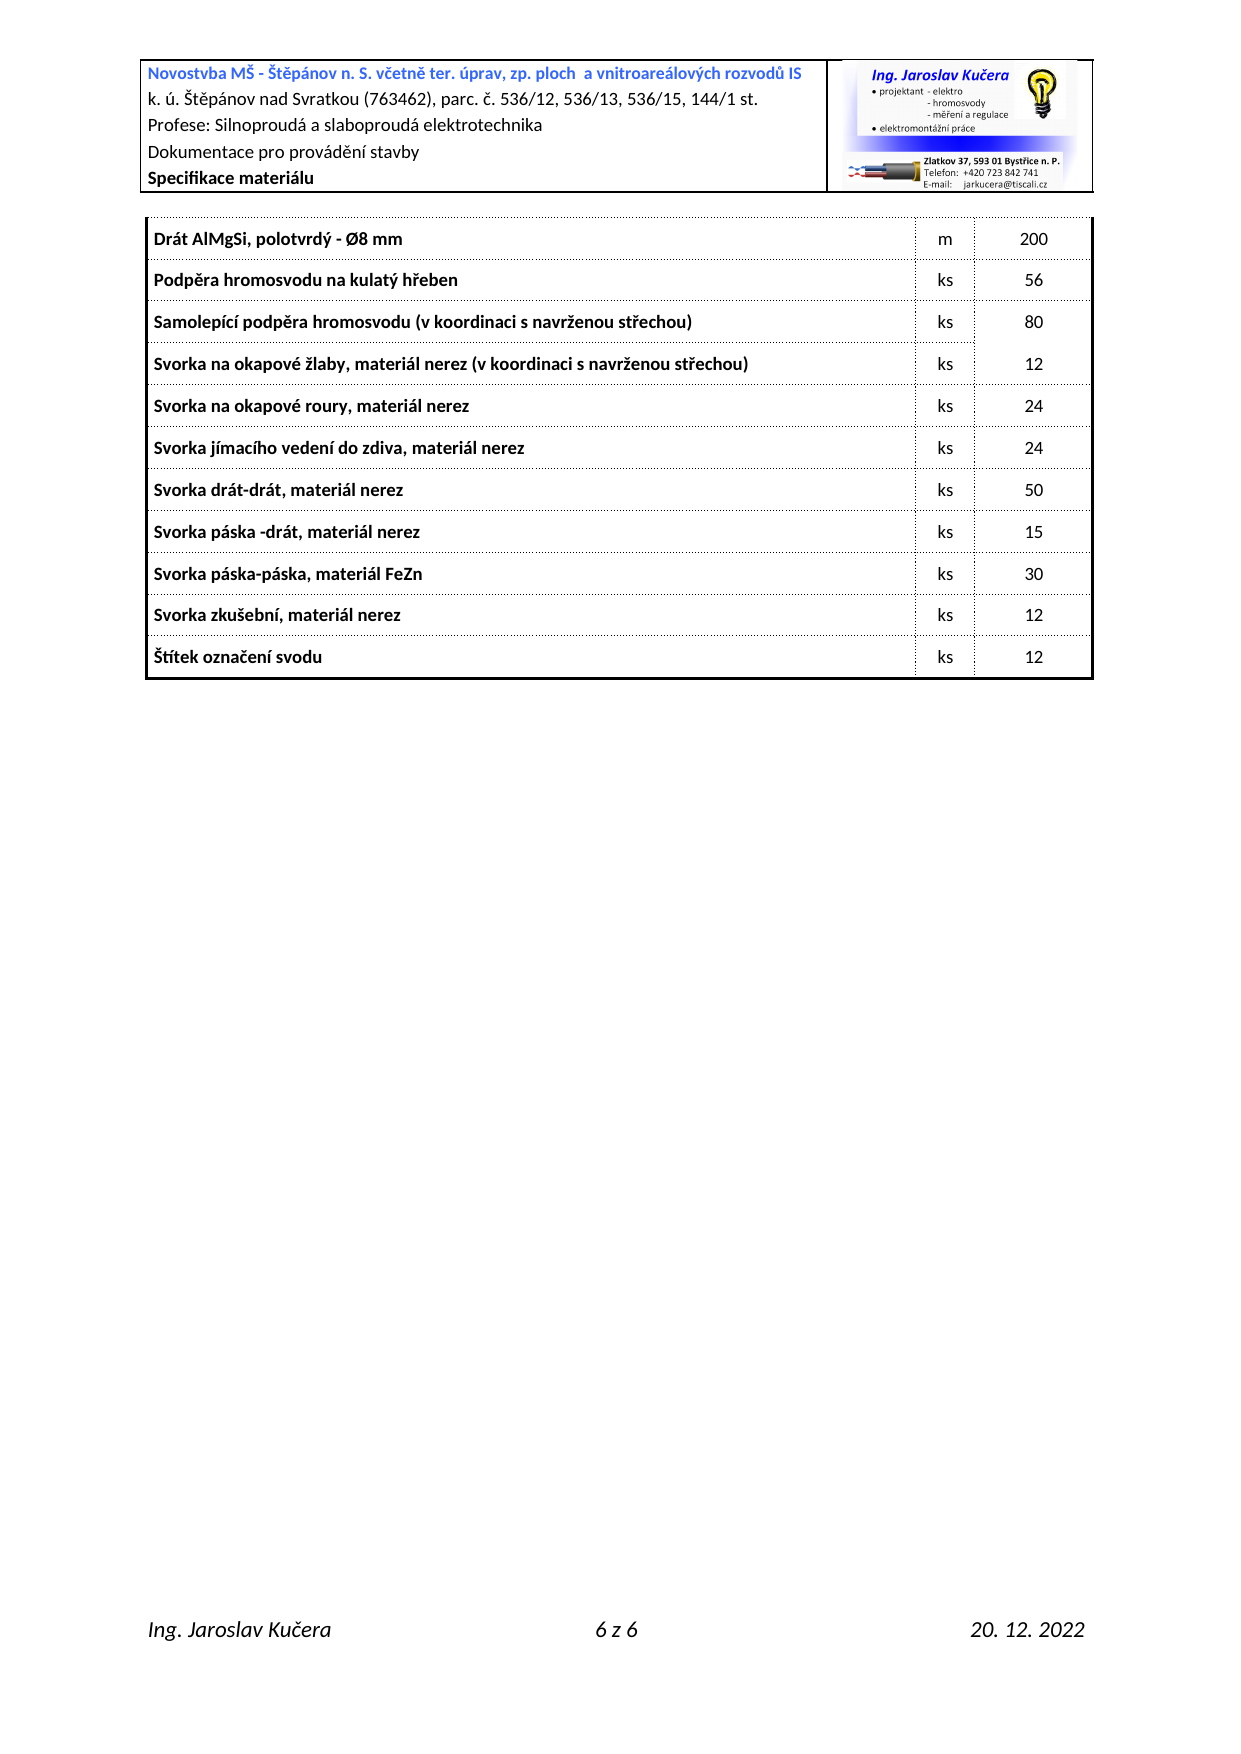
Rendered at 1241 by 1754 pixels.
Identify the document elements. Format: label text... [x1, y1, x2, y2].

table_cell 24 [975, 384, 1091, 426]
table_cell 12 [975, 635, 1091, 677]
table_cell 24 [975, 426, 1091, 468]
table_cell Svorka drát-drát, materiál nerez [148, 468, 916, 510]
table_cell Štítek označení svodu [148, 635, 916, 677]
table_cell Svorka na okapové roury, materiál nerez [148, 384, 916, 426]
table_cell Samolepící podpěra hromosvodu (v koordinaci s navrženou střechou) [148, 300, 916, 342]
table_cell 12 [975, 342, 1091, 384]
table_cell Svorka zkušební, materiál nerez [148, 594, 916, 635]
table_cell 30 [975, 552, 1091, 593]
table_cell Svorka páska -drát, materiál nerez [148, 510, 916, 552]
table_cell ks [916, 510, 975, 552]
table_cell 15 [975, 510, 1091, 552]
table_cell 50 [975, 468, 1091, 510]
table_cell 56 [975, 259, 1091, 300]
table_cell Drát AlMgSi, polotvrdý - Ø8 mm [148, 217, 916, 258]
table_cell Svorka páska-páska, materiál FeZn [148, 552, 916, 593]
picture [842, 60, 1078, 191]
table_cell ks [916, 594, 975, 635]
table_cell ks [916, 342, 975, 384]
table_cell ks [916, 259, 975, 300]
table_cell ks [916, 384, 975, 426]
table_cell 12 [975, 594, 1091, 635]
table_cell ks [916, 300, 975, 342]
table_cell ks [916, 468, 975, 510]
table_cell Podpěra hromosvodu na kulatý hřeben [148, 259, 916, 300]
table_cell ks [916, 426, 975, 468]
table_cell 200 [975, 217, 1091, 258]
table_cell Svorka na okapové žlaby, materiál nerez (v koordinaci s navrženou střechou) [148, 342, 916, 384]
table_cell ks [916, 635, 975, 677]
table_cell m [916, 217, 975, 258]
table_cell ks [916, 552, 975, 593]
table_cell 80 [975, 300, 1091, 342]
table_cell Svorka jímacího vedení do zdiva, materiál nerez [148, 426, 916, 468]
